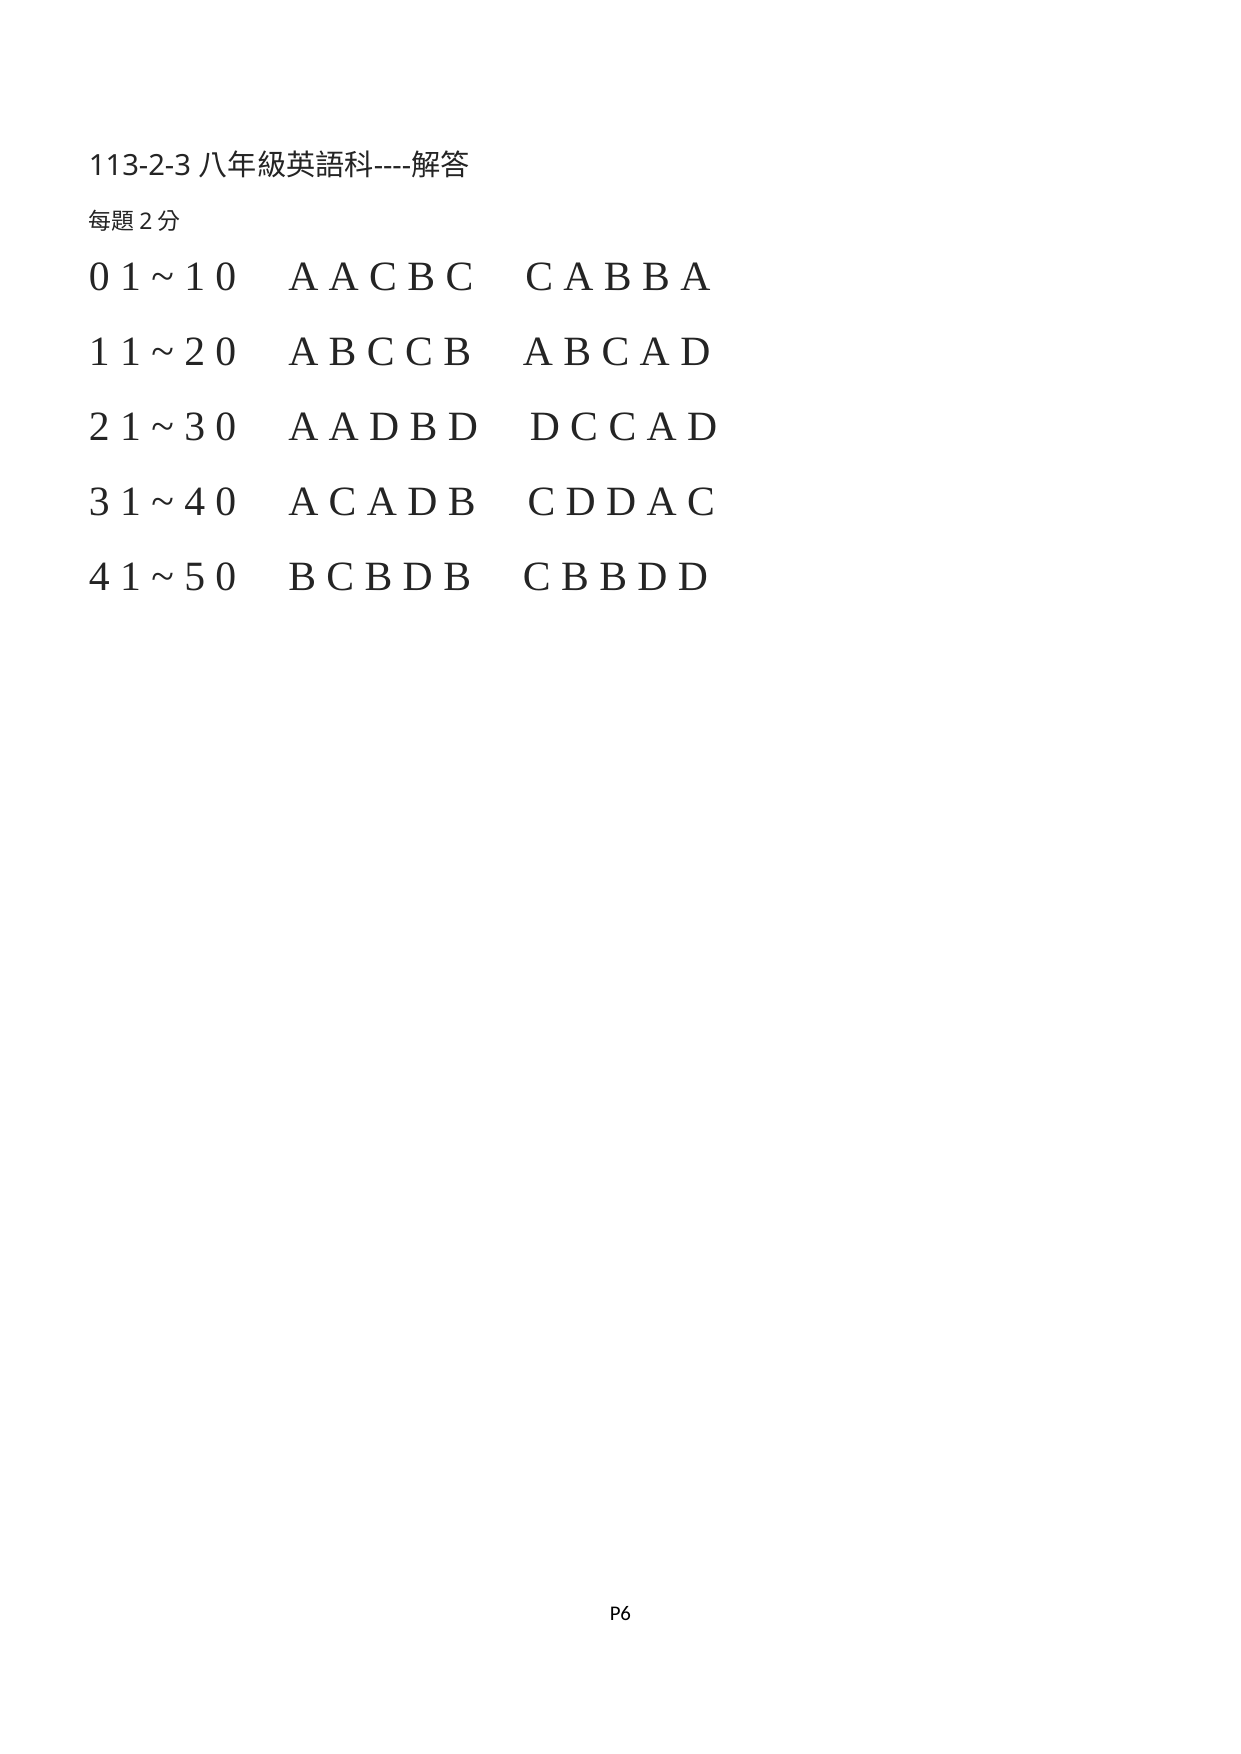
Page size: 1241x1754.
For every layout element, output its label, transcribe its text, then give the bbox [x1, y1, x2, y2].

text 11~20 ABCCB ABCAD [89, 313, 1152, 388]
text 每題2分 [89, 201, 1152, 238]
text 21~30 AADBD DCCAD [89, 388, 1152, 463]
text 01~10 AACBC CABBA [89, 238, 1152, 313]
text 31~40 ACADB CDDAC [89, 463, 1152, 538]
text 113-2-3 八年級英語科----解答 [89, 126, 1152, 201]
text 41~50 BCBDB CBBDD [89, 538, 1152, 613]
